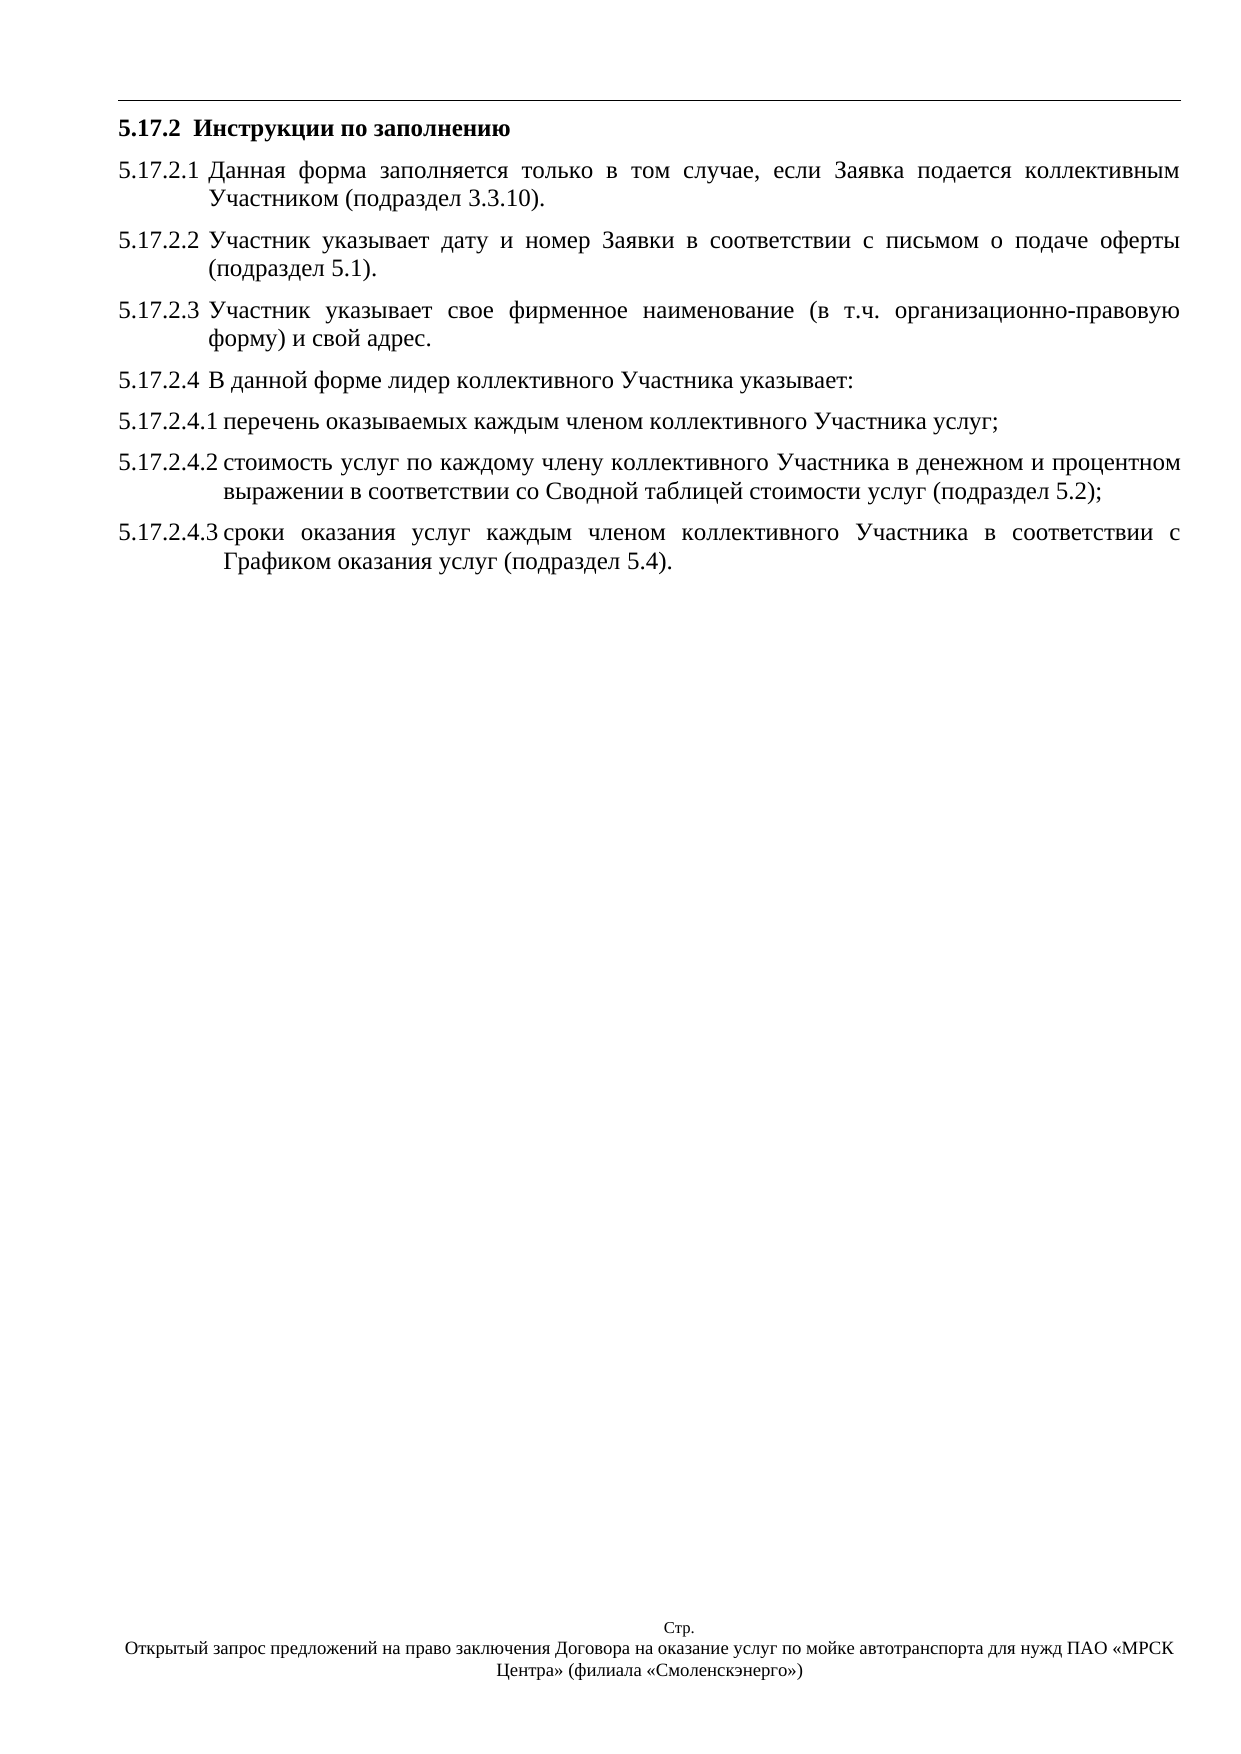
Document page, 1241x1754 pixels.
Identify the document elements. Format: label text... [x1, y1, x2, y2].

list стоимость услуг по каждому члену коллективного Участника в денежном и процентном выражении в соответствии со Сводной таблицей стоимости услуг (подраздел 5.2); [118, 447, 1181, 505]
list Участник указывает свое фирменное наименование (в т.ч. организационно-правовую форму) и свой адрес. [118, 295, 1181, 352]
list Данная форма заполняется только в том случае, если Заявка подается коллективным Участником (подраздел 3.3.10). [118, 155, 1181, 212]
list Участник указывает дату и номер Заявки в соответствии с письмом о подаче оферты (подраздел 5.1). [118, 225, 1181, 282]
subtitle Инструкции по заполнению [118, 113, 1181, 142]
list перечень оказываемых каждым членом коллективного Участника услуг; [118, 406, 1181, 435]
list В данной форме лидер коллективного Участника указывает: [118, 365, 1181, 393]
list сроки оказания услуг каждым членом коллективного Участника в соответствии с Графиком оказания услуг (подраздел 5.4). [118, 517, 1181, 575]
